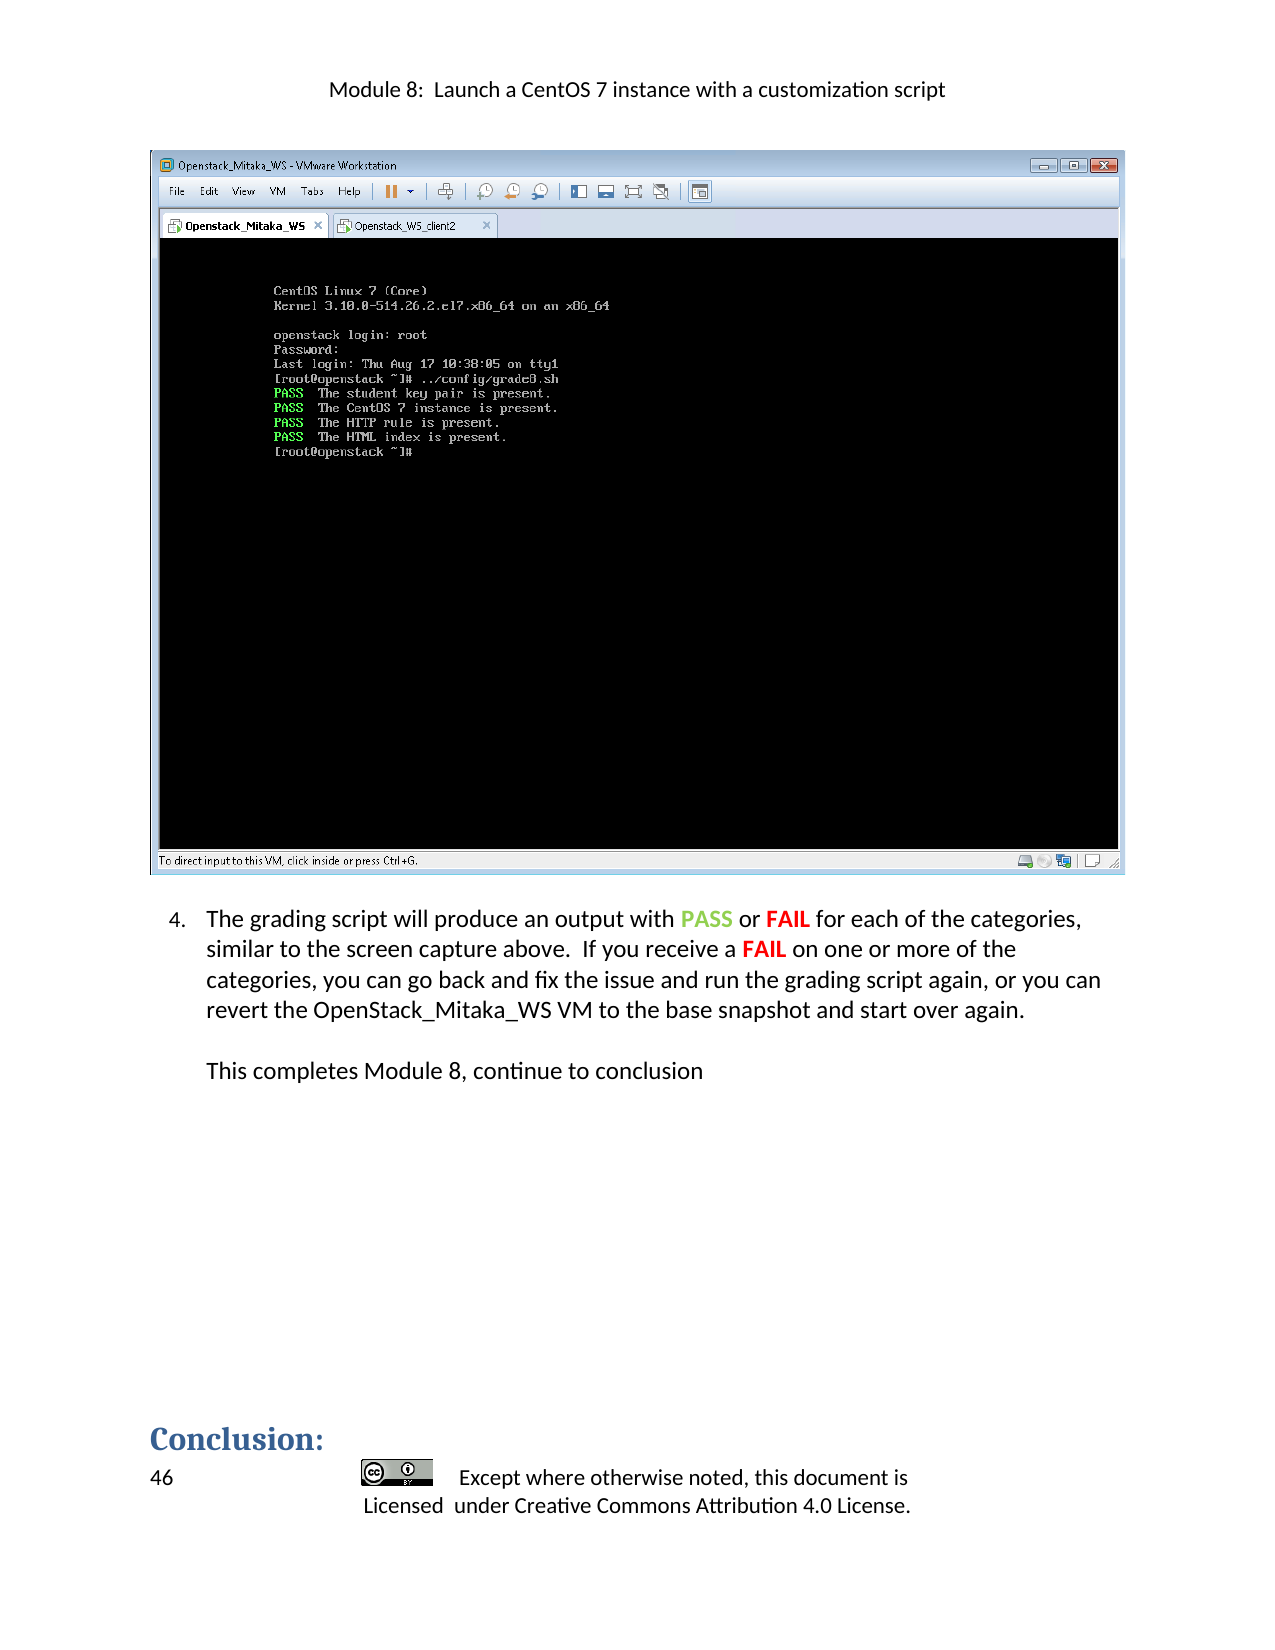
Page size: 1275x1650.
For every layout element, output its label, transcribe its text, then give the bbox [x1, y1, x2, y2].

list The grading script will produce an output with PASS or FAIL for each of the categories, similar to the screen capture above. If you receive a FAIL on one or more of the categories, you can go back and fix the issue and run the grading script again, or you can revert the OpenStack_Mitaka_WS VM to the base snapshot and start over again. [169, 903, 1125, 1025]
picture [361, 1459, 433, 1486]
picture [150, 150, 1125, 875]
list This completes Module 8, continue to conclusion [206, 1055, 1125, 1086]
text Conclusion: [150, 1421, 1125, 1459]
